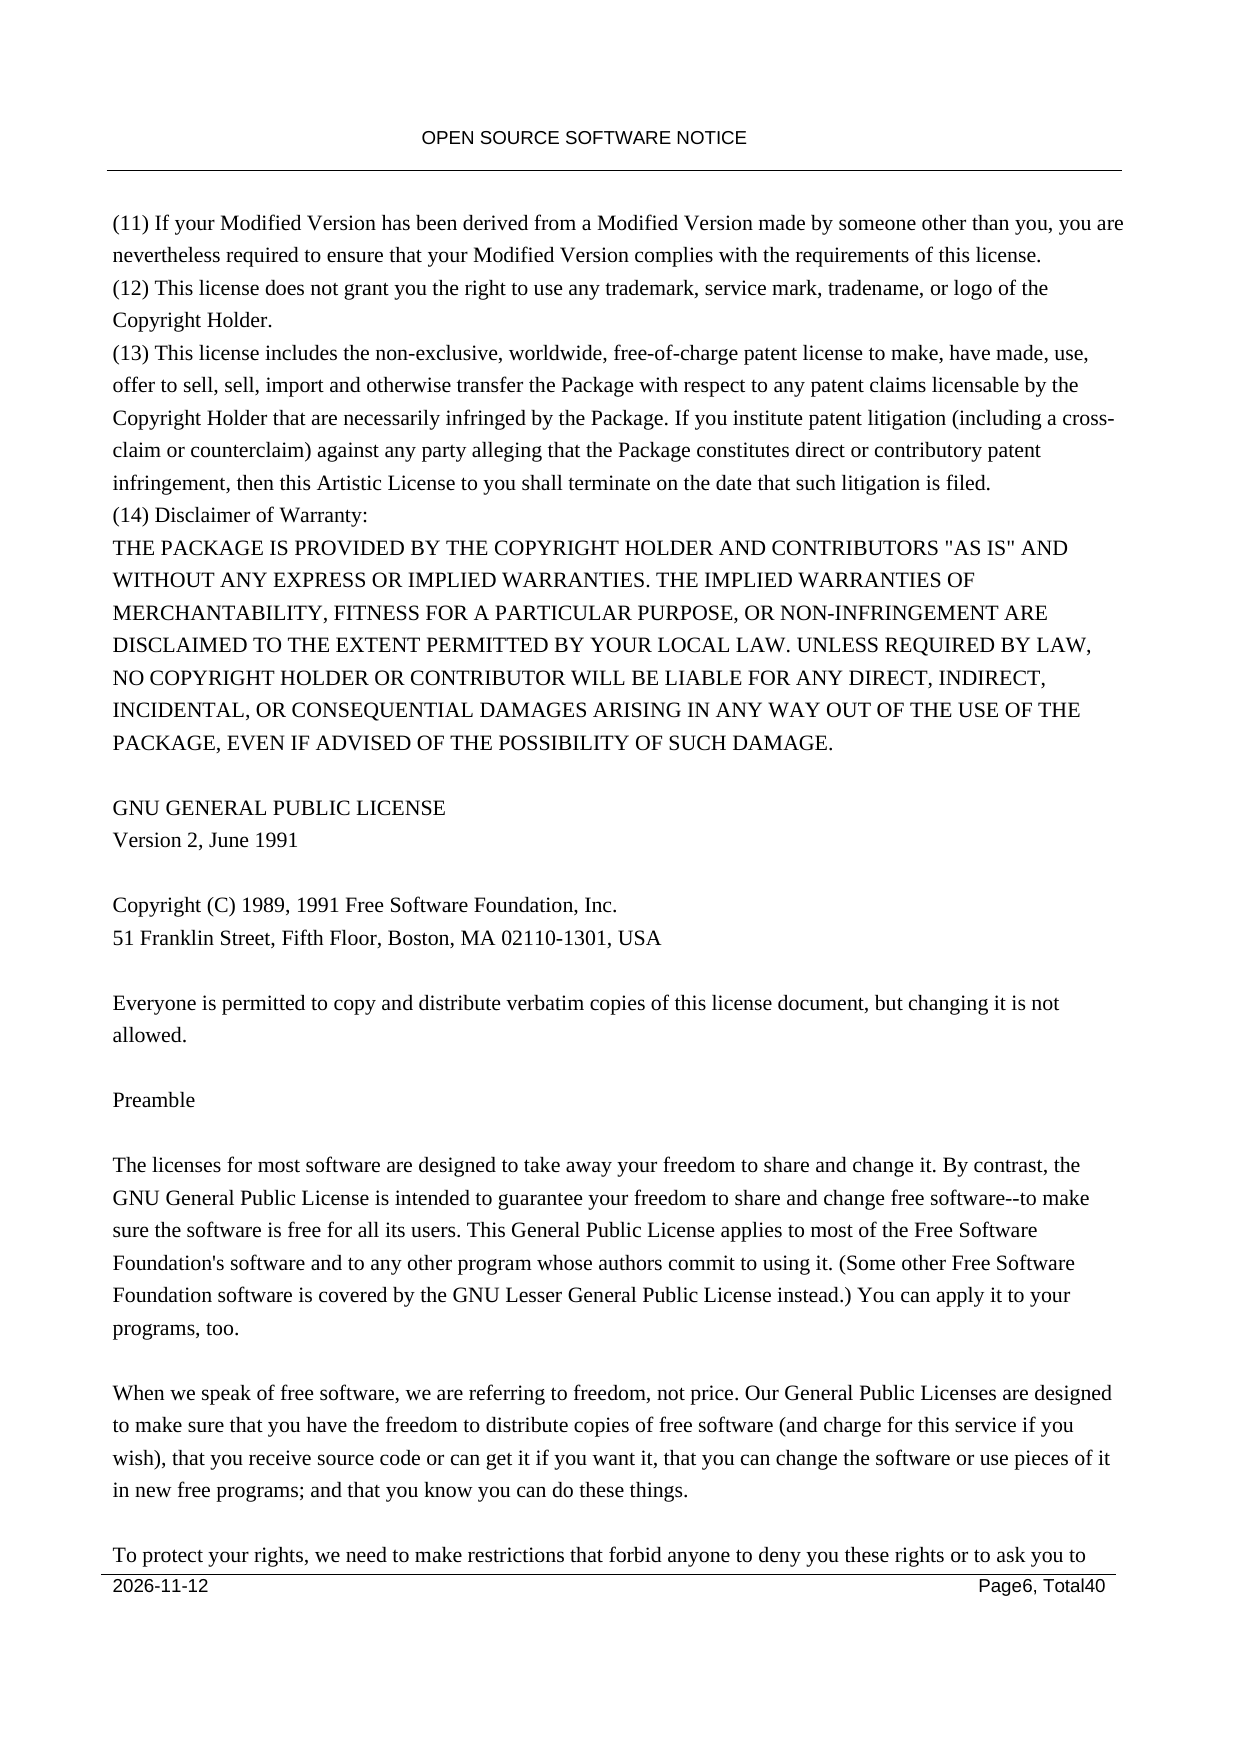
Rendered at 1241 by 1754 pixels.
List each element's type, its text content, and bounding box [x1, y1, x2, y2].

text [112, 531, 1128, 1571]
text (13) This license includes the non-exclusive, worldwide, free-of-charge patent license to make, have made, use, offer to sell, sell, import and otherwise transfer the Package with respect to any patent claims licensable by the Copyright Holder that are necessarily infringed by the Package. If you institute patent litigation (including a cross-claim or counterclaim) against any party alleging that the Package constitutes direct or contributory patent infringement, then this Artistic License to you shall terminate on the date that such litigation is filed. [112, 336, 1128, 499]
text (12) This license does not grant you the right to use any trademark, service mark, tradename, or logo of the Copyright Holder. [112, 271, 1128, 336]
text (14) Disclaimer of Warranty: [112, 499, 1128, 531]
text (11) If your Modified Version has been derived from a Modified Version made by someone other than you, you are nevertheless required to ensure that your Modified Version complies with the requirements of this license. [112, 206, 1128, 271]
